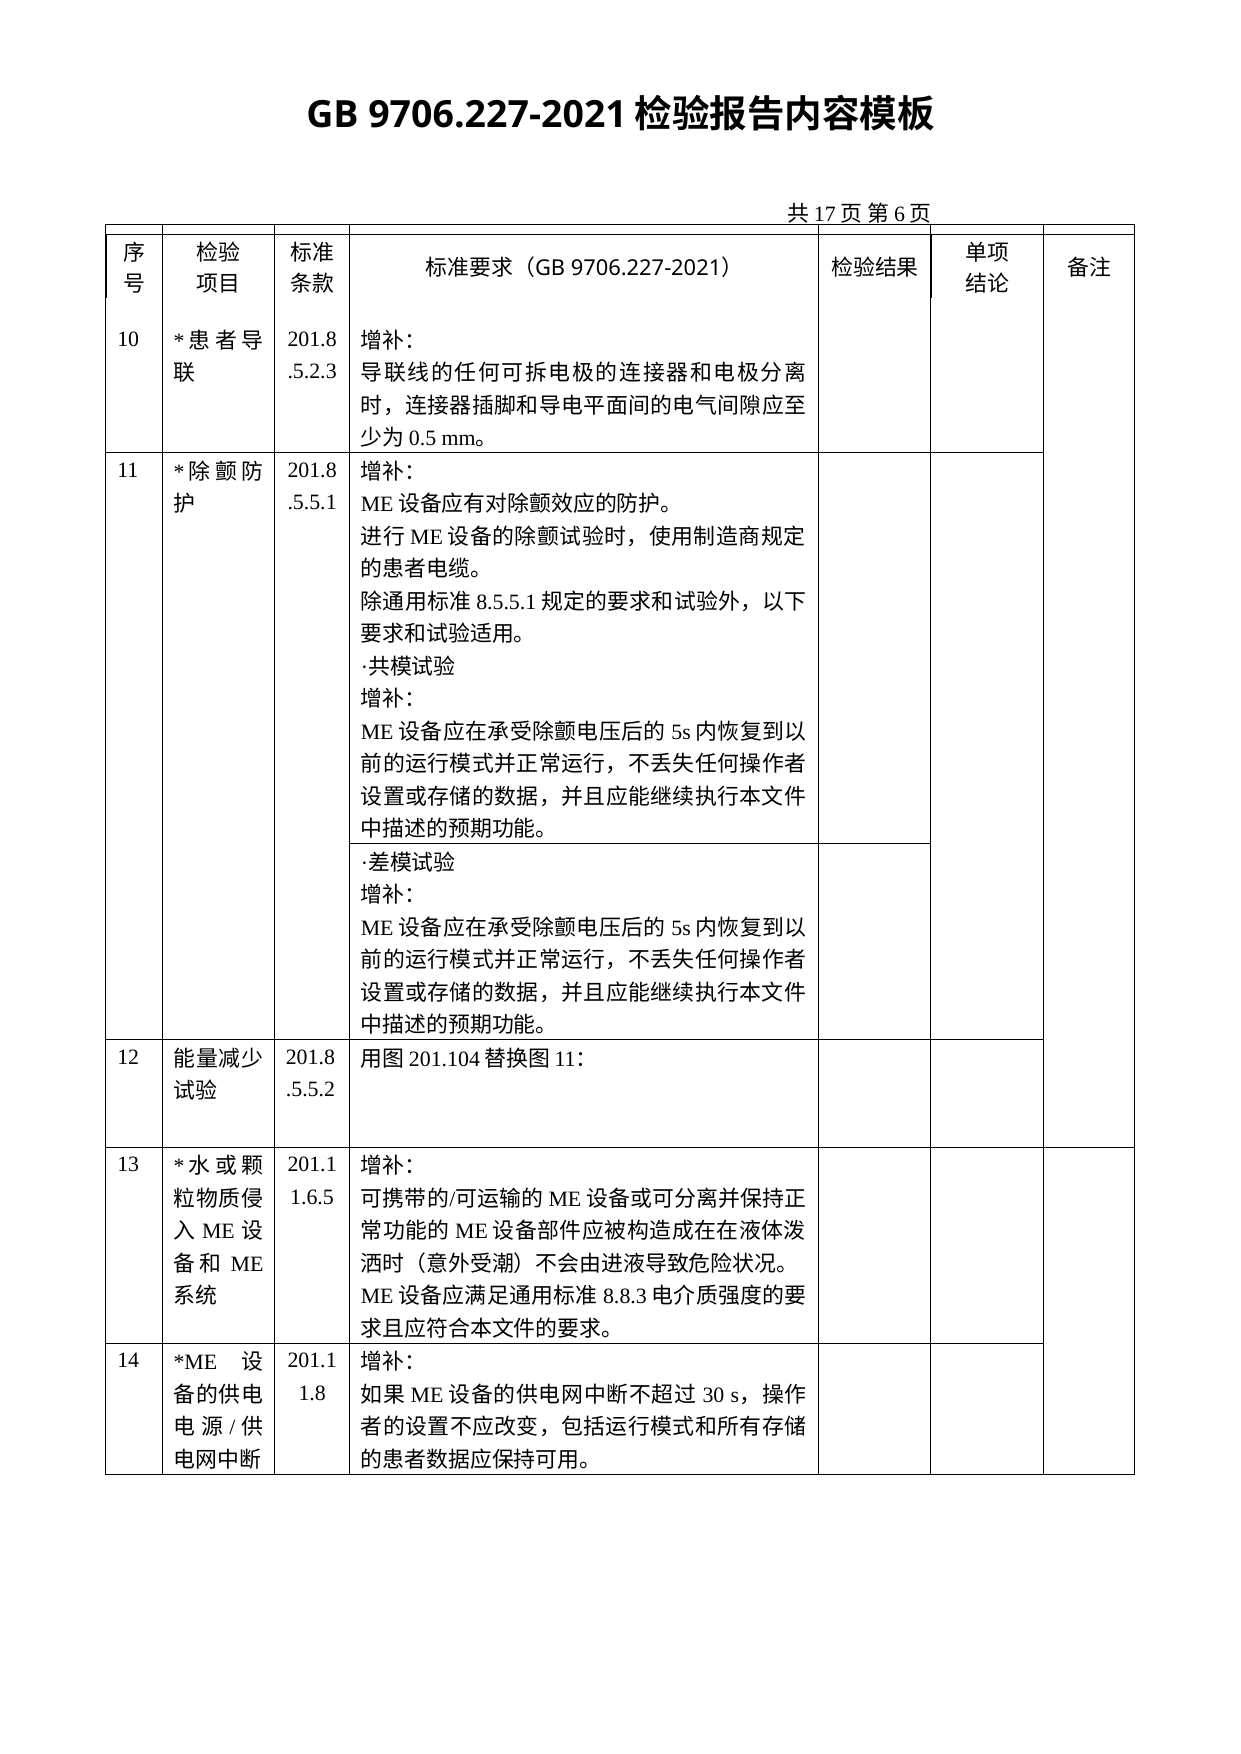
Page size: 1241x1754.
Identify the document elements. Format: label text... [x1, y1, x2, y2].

table_cell [819, 453, 930, 843]
table_cell [819, 1040, 930, 1147]
table_cell [106, 235, 162, 452]
table_cell [931, 453, 1043, 1039]
table_cell [931, 1344, 1043, 1474]
table_cell [931, 1040, 1043, 1147]
table_cell 201.11.8 [275, 1344, 349, 1474]
table_cell [106, 453, 162, 1039]
table_cell [931, 225, 1043, 234]
table_cell 201.11.6.5 [275, 1148, 349, 1343]
table_cell [106, 1344, 162, 1474]
table_cell *除颤防护 [163, 453, 274, 1039]
table_cell 增补： 可携带的/可运输的ME设备或可分离并保持正常功能的ME设备部件应被构造成在在液体泼洒时（意外受潮）不会由进液导致危险状况。 ME设备应满足通用标准8.8.3电介质强度的要求且应符合本文件的要求。 [350, 1148, 818, 1343]
table_cell 能量减少试验 [163, 1040, 274, 1147]
table_cell [931, 235, 1043, 452]
table_cell [819, 844, 930, 1039]
table_cell 用图201.104替换图11： [350, 1040, 818, 1147]
table_cell 增补： 如果ME设备的供电网中断不超过30 s，操作者的设置不应改变，包括运行模式和所有存储的患者数据应保持可用。 [350, 1344, 818, 1474]
table_cell *水或颗粒物质侵入ME设备和ME系统 [163, 1148, 274, 1343]
table_cell 201.8.5.2.3 [275, 235, 349, 452]
table_cell [106, 225, 162, 234]
table_cell [931, 1148, 1043, 1343]
table_cell 增补： 导联线的任何可拆电极的连接器和电极分离时，连接器插脚和导电平面间的电气间隙应至少为0.5 mm。 [350, 235, 818, 452]
table_cell [106, 1148, 162, 1343]
table_cell [106, 1040, 162, 1147]
table_cell *患者导联 [163, 235, 274, 452]
table_cell [819, 1344, 930, 1474]
table_cell [819, 235, 930, 452]
table_cell 201.8.5.5.2 [275, 1040, 349, 1147]
table_cell [819, 1148, 930, 1343]
table_cell 增补： ME设备应有对除颤效应的防护。 进行ME设备的除颤试验时，使用制造商规定的患者电缆。 除通用标准8.5.5.1规定的要求和试验外，以下要求和试验适用。 ·共模试验 增补： ME设备应在承受除颤电压后的5s内恢复到以前的运行模式并正常运行，不丢失任何操作者设置或存储的数据，并且应能继续执行本文件中描述的预期功能。 [350, 453, 818, 843]
table_cell ·差模试验 增补： ME设备应在承受除颤电压后的5s内恢复到以前的运行模式并正常运行，不丢失任何操作者设置或存储的数据，并且应能继续执行本文件中描述的预期功能。 [350, 844, 818, 1039]
table_cell [1044, 1148, 1134, 1474]
table_cell 201.8.5.5.1 [275, 453, 349, 1039]
table_cell [819, 225, 930, 234]
table_cell *ME设备的供电电源/供电网中断 [163, 1344, 274, 1474]
